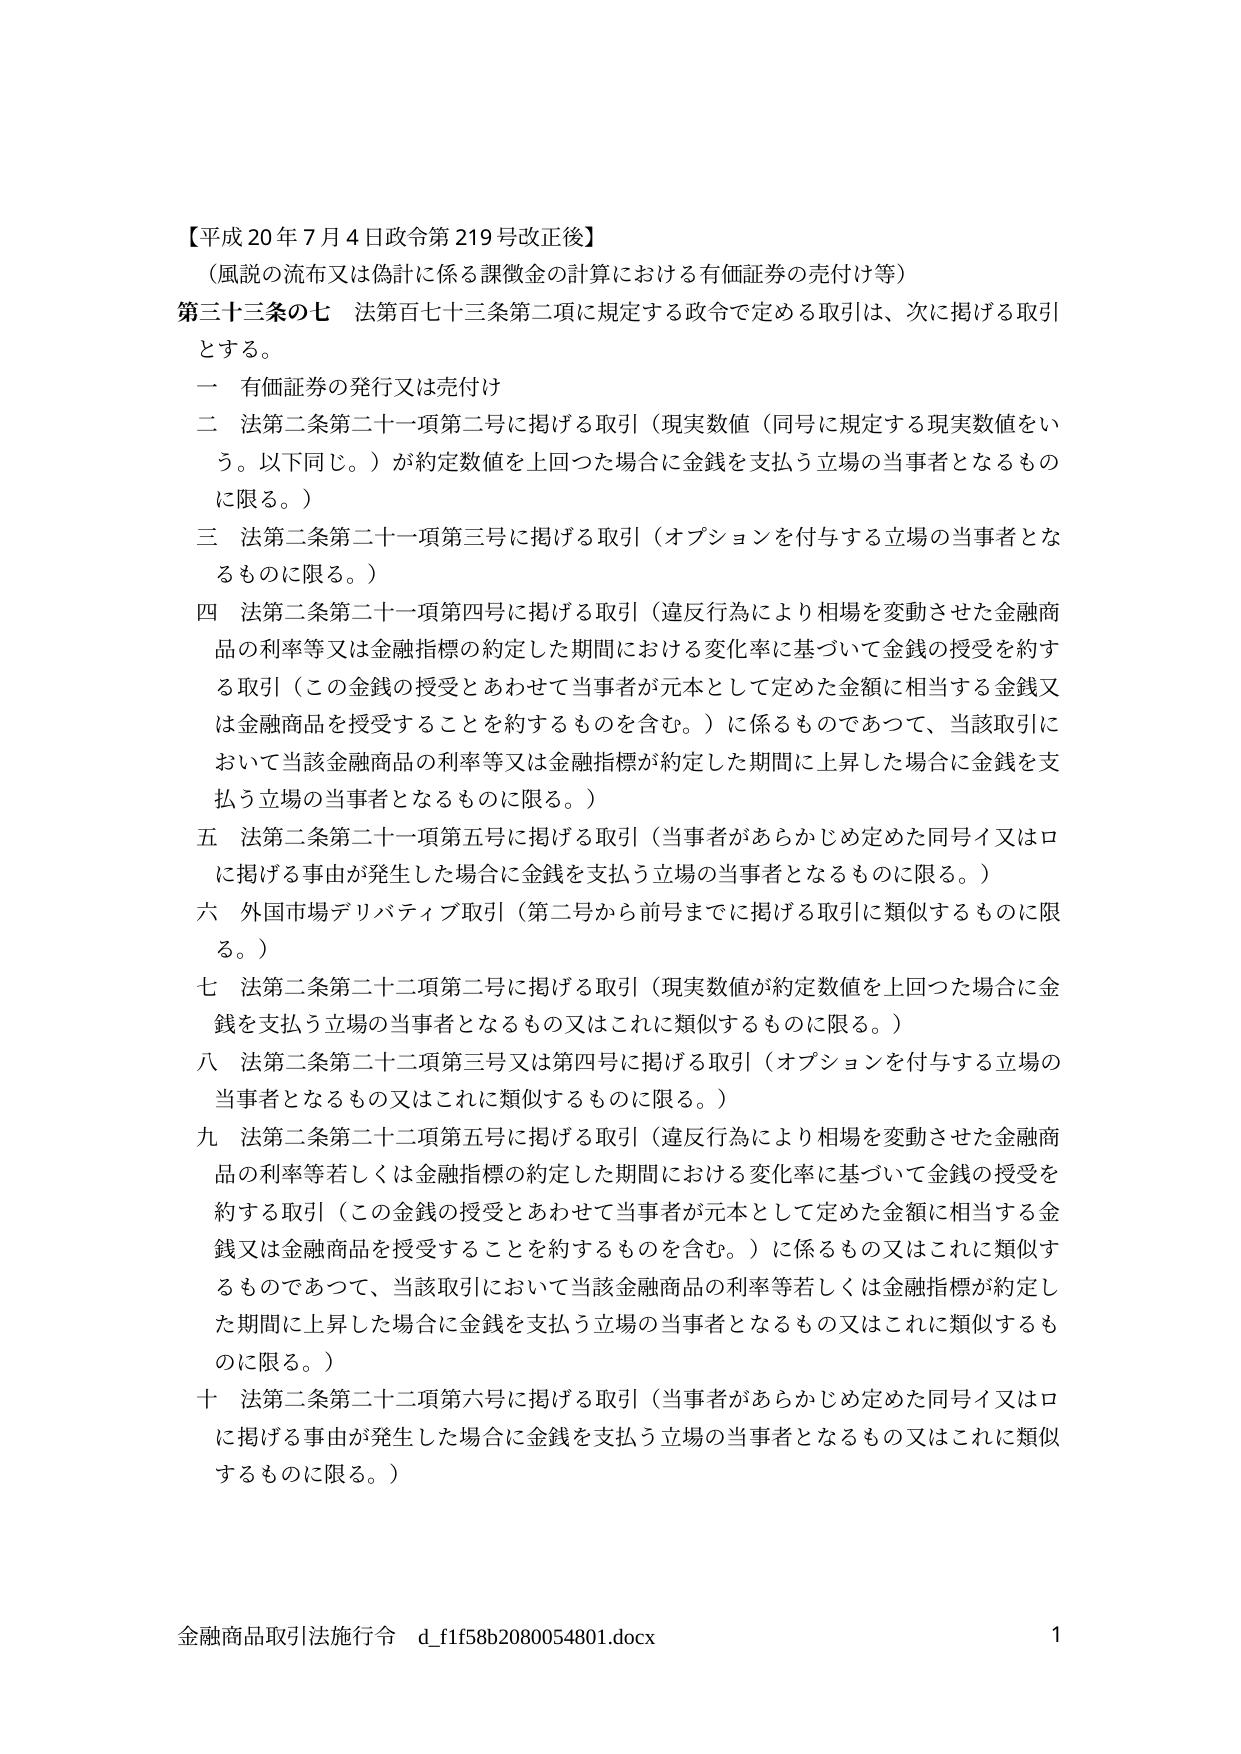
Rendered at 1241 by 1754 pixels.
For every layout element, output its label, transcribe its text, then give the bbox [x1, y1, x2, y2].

text 四 法第二条第二十一項第四号に掲げる取引（違反行為により相場を変動させた金融商品の利率等又は金融指標の約定した期間における変化率に基づいて金銭の授受を約する取引（この金銭の授受とあわせて当事者が元本として定めた金額に相当する金銭又は金融商品を授受することを約するものを含む。）に係るものであつて、当該取引において当該金融商品の利率等又は金融指標が約定した期間に上昇した場合に金銭を支払う立場の当事者となるものに限る。） [196, 592, 1063, 817]
text （風説の流布又は偽計に係る課徴金の計算における有価証券の売付け等） [196, 254, 1063, 292]
text 五 法第二条第二十一項第五号に掲げる取引（当事者があらかじめ定めた同号イ又はロに掲げる事由が発生した場合に金銭を支払う立場の当事者となるものに限る。） [196, 817, 1063, 892]
text 七 法第二条第二十二項第二号に掲げる取引（現実数値が約定数値を上回つた場合に金銭を支払う立場の当事者となるもの又はこれに類似するものに限る。） [196, 967, 1063, 1042]
text 六 外国市場デリバティブ取引（第二号から前号までに掲げる取引に類似するものに限る。） [196, 892, 1063, 967]
text 二 法第二条第二十一項第二号に掲げる取引（現実数値（同号に規定する現実数値をいう。以下同じ。）が約定数値を上回つた場合に金銭を支払う立場の当事者となるものに限る。） [196, 404, 1063, 517]
text 第三十三条の七 法第百七十三条第二項に規定する政令で定める取引は、次に掲げる取引とする。 [177, 292, 1063, 367]
text 九 法第二条第二十二項第五号に掲げる取引（違反行為により相場を変動させた金融商品の利率等若しくは金融指標の約定した期間における変化率に基づいて金銭の授受を約する取引（この金銭の授受とあわせて当事者が元本として定めた金額に相当する金銭又は金融商品を授受することを約するものを含む。）に係るもの又はこれに類似するものであつて、当該取引において当該金融商品の利率等若しくは金融指標が約定した期間に上昇した場合に金銭を支払う立場の当事者となるもの又はこれに類似するものに限る。） [196, 1117, 1063, 1379]
text 【平成20年7月4日政令第219号改正後】 [177, 217, 1063, 254]
text 八 法第二条第二十二項第三号又は第四号に掲げる取引（オプションを付与する立場の当事者となるもの又はこれに類似するものに限る。） [196, 1042, 1063, 1117]
text 十 法第二条第二十二項第六号に掲げる取引（当事者があらかじめ定めた同号イ又はロに掲げる事由が発生した場合に金銭を支払う立場の当事者となるもの又はこれに類似するものに限る。） [196, 1379, 1063, 1492]
text 三 法第二条第二十一項第三号に掲げる取引（オプションを付与する立場の当事者となるものに限る。） [196, 517, 1063, 592]
text 一 有価証券の発行又は売付け [196, 367, 1063, 404]
